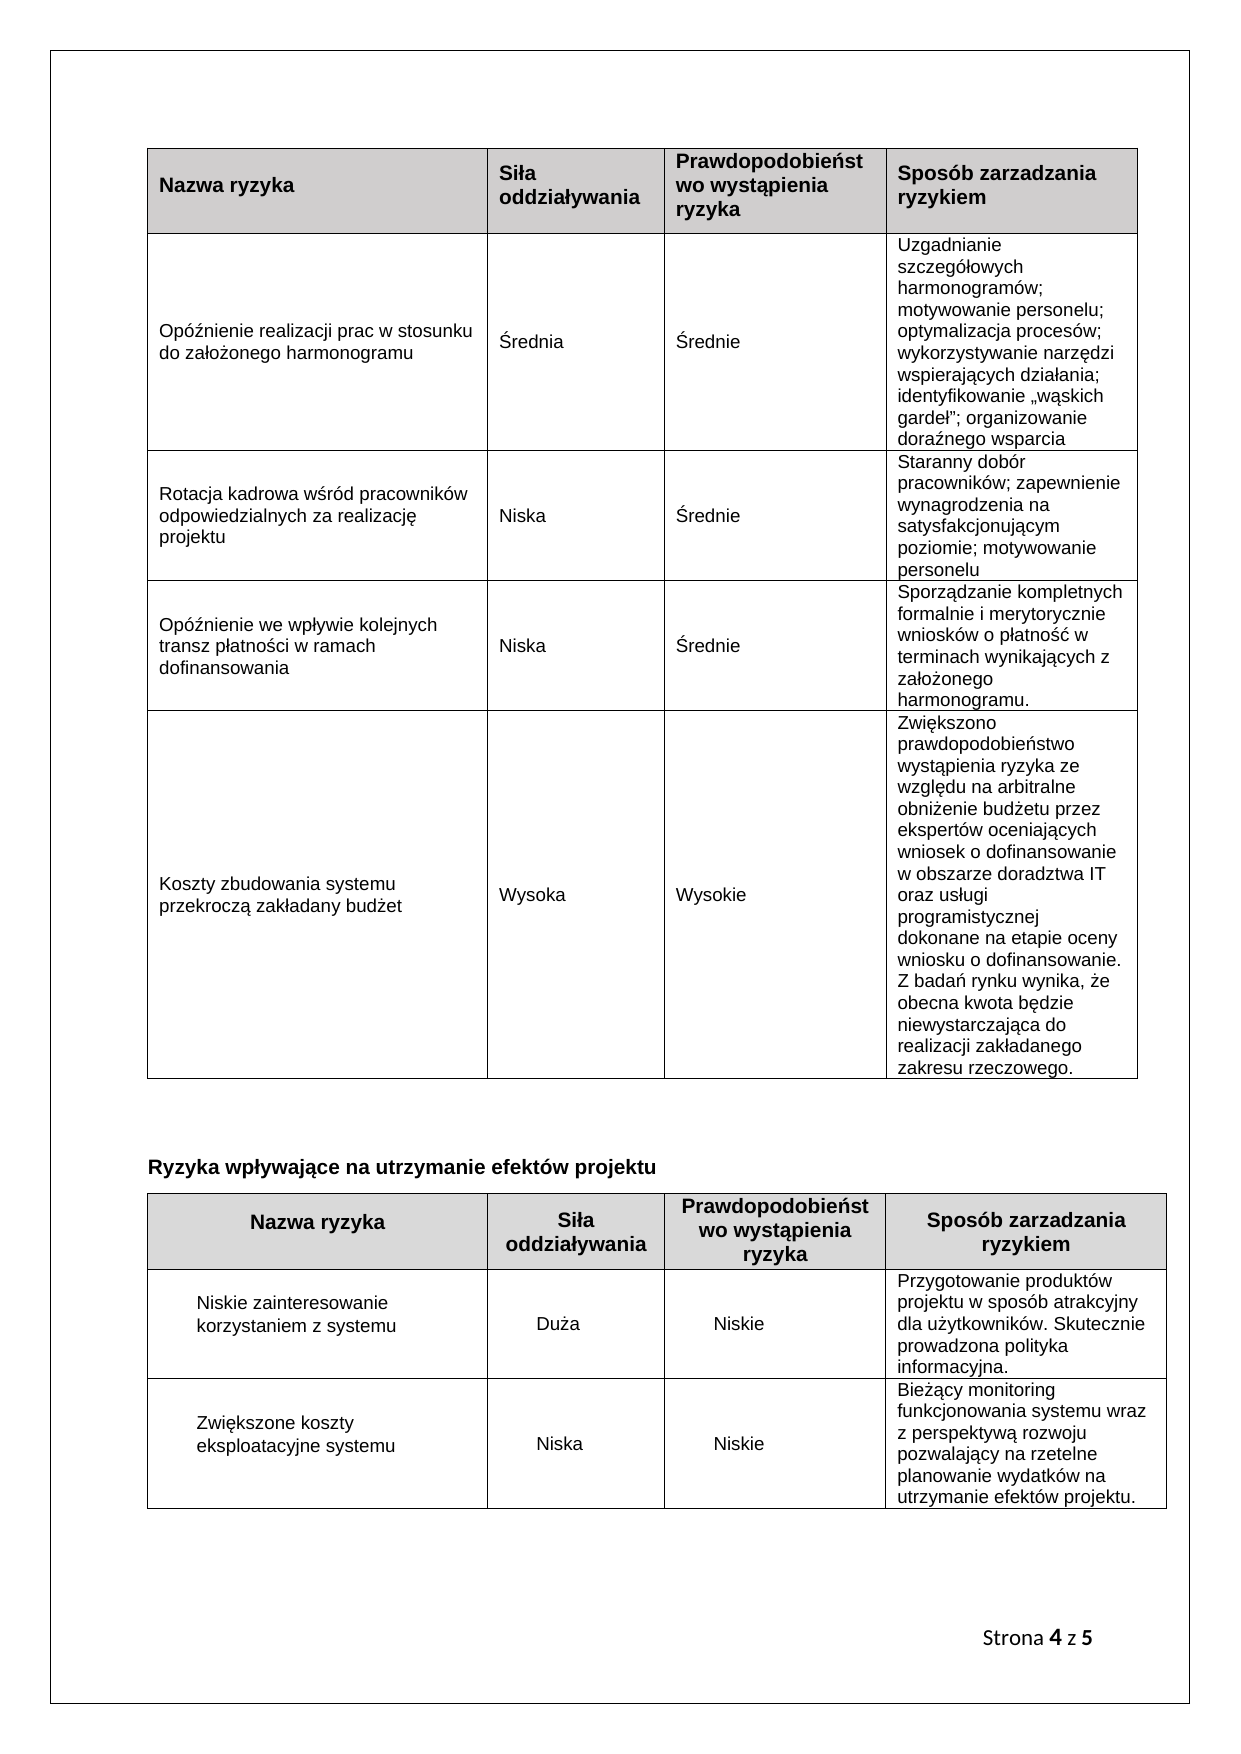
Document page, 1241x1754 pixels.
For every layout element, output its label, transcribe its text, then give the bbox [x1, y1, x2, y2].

table_cell Niskie [665, 1379, 885, 1508]
table_cell Sporządzanie kompletnych formalnie i merytorycznie wniosków o płatność w terminach wynikających z założonego harmonogramu. [887, 581, 1137, 710]
table_cell Średnie [665, 581, 886, 710]
table_cell Duża [488, 1270, 664, 1377]
table_cell Średnie [665, 234, 886, 449]
table_cell Staranny dobór pracowników; zapewnienie wynagrodzenia na satysfakcjonującym poziomie; motywowanie personelu [887, 451, 1137, 580]
table_header Siła oddziaływania [488, 1194, 664, 1269]
table_cell Wysokie [665, 711, 886, 1078]
table_header Sposób zarzadzania ryzykiem [887, 149, 1137, 233]
table_header Nazwa ryzyka [148, 149, 487, 233]
table_cell Rotacja kadrowa wśród pracowników odpowiedzialnych za realizację projektu [148, 451, 487, 580]
table_cell Niska [488, 451, 664, 580]
table_cell Niska [488, 581, 664, 710]
text Ryzyka wpływające na utrzymanie efektów projektu [148, 1155, 1093, 1179]
table_cell Niskie zainteresowanie korzystaniem z systemu [148, 1270, 487, 1377]
table_cell Bieżący monitoring funkcjonowania systemu wraz z perspektywą rozwoju pozwalający na rzetelne planowanie wydatków na utrzymanie efektów projektu. [886, 1379, 1166, 1508]
table_header Nazwa ryzyka [148, 1194, 487, 1269]
table_cell Wysoka [488, 711, 664, 1078]
table_cell Niska [488, 1379, 664, 1508]
table_cell Zwiększono prawdopodobieństwo wystąpienia ryzyka ze względu na arbitralne obniżenie budżetu przez ekspertów oceniających wniosek o dofinansowanie w obszarze doradztwa IT oraz usługi programistycznej dokonane na etapie oceny wniosku o dofinansowanie. Z badań rynku wynika, że obecna kwota będzie niewystarczająca do realizacji zakładanego zakresu rzeczowego. [887, 711, 1137, 1078]
table_cell Przygotowanie produktów projektu w sposób atrakcyjny dla użytkowników. Skutecznie prowadzona polityka informacyjna. [886, 1270, 1166, 1377]
table_header Prawdopodobieństwo wystąpienia ryzyka [665, 149, 886, 233]
table_cell Uzgadnianie szczegółowych harmonogramów; motywowanie personelu; optymalizacja procesów; wykorzystywanie narzędzi wspierających działania; identyfikowanie „wąskich gardeł”; organizowanie doraźnego wsparcia [887, 234, 1137, 449]
table_cell Zwiększone koszty eksploatacyjne systemu [148, 1379, 487, 1508]
table_header Sposób zarzadzania ryzykiem [886, 1194, 1166, 1269]
table_cell Średnie [665, 451, 886, 580]
table_cell Niskie [665, 1270, 885, 1377]
table_cell Koszty zbudowania systemu przekroczą zakładany budżet [148, 711, 487, 1078]
table_header Prawdopodobieństwo wystąpienia ryzyka [665, 1194, 885, 1269]
table_cell Opóźnienie realizacji prac w stosunku do założonego harmonogramu [148, 234, 487, 449]
table_cell Opóźnienie we wpływie kolejnych transz płatności w ramach dofinansowania [148, 581, 487, 710]
table_header Siła oddziaływania [488, 149, 664, 233]
table_cell Średnia [488, 234, 664, 449]
